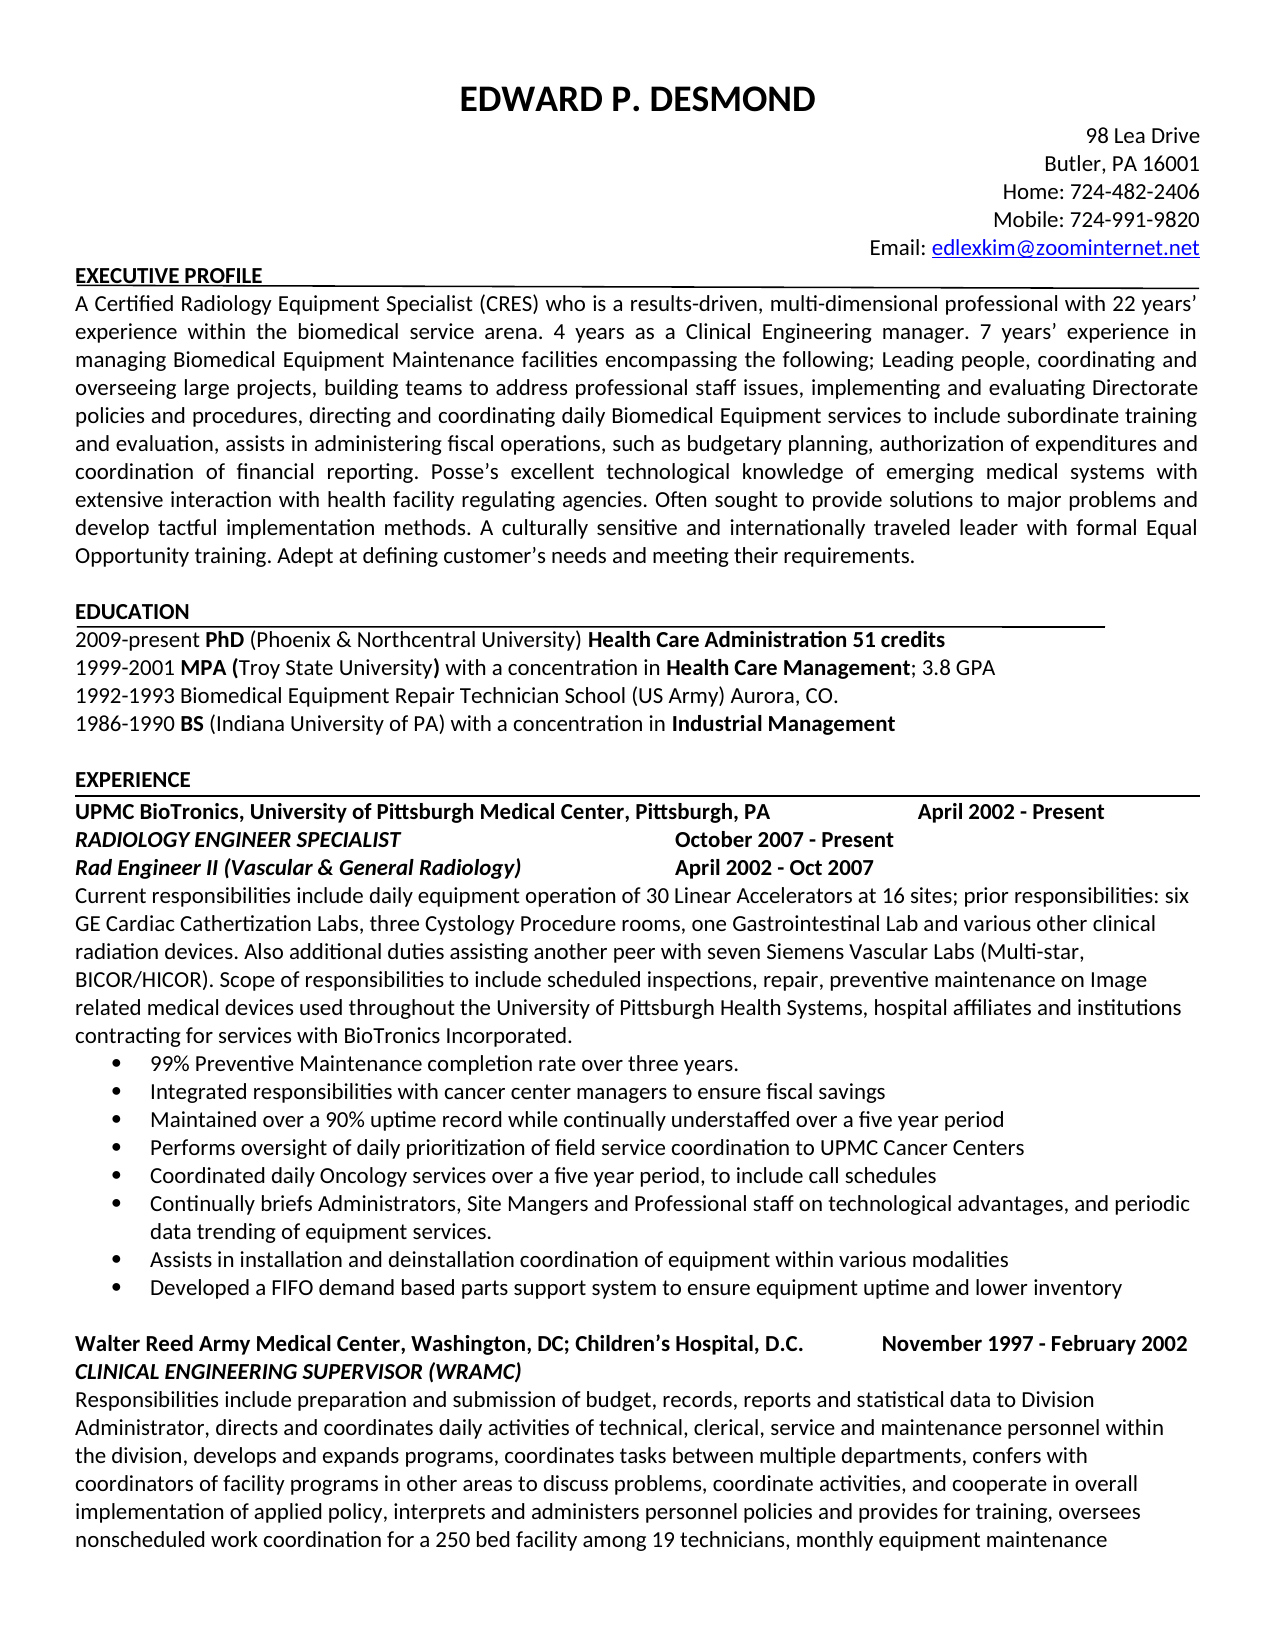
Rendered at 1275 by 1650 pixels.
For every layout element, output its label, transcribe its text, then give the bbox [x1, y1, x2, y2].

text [75, 1385, 1200, 1553]
text EDUCATION [75, 597, 1200, 625]
list Performs oversight of daily prioritization of field service coordination to UPMC Cancer Centers [112, 1133, 1200, 1161]
text Current responsibilities include daily equipment operation of 30 Linear Accelerators at 16 sites; prior responsibilities: six GE Cardiac Cathertization Labs, three Cystology Procedure rooms, one Gastrointestinal Lab and various other clinical radiation devices. Also additional duties assisting another peer with seven Siemens Vascular Labs (Multi-star, BICOR/HICOR). Scope of responsibilities to include scheduled inspections, repair, preventive maintenance on Image related medical devices used throughout the University of Pittsburgh Health Systems, hospital affiliates and institutions contracting for services with BioTronics Incorporated. [75, 881, 1200, 1049]
list Coordinated daily Oncology services over a five year period, to include call schedules [112, 1161, 1200, 1189]
text EXECUTIVE PROFILE [75, 261, 1200, 289]
list Assists in installation and deinstallation coordination of equipment within various modalities [112, 1245, 1200, 1273]
text Email: edlexkim@zoominternet.net [75, 233, 1200, 261]
text A Certified Radiology Equipment Specialist (CRES) who is a results-driven, multi-dimensional professional with 22 years’ experience within the biomedical service arena. 4 years as a Clinical Engineering manager. 7 years’ experience in managing Biomedical Equipment Maintenance facilities encompassing the following; Leading people, coordinating and overseeing large projects, building teams to address professional staff issues, implementing and evaluating Directorate policies and procedures, directing and coordinating daily Biomedical Equipment services to include subordinate training and evaluation, assists in administering fiscal operations, such as budgetary planning, authorization of expenditures and coordination of financial reporting. Posse’s excellent technological knowledge of emerging medical systems with extensive interaction with health facility regulating agencies. Often sought to provide solutions to major problems and develop tactful implementation methods. A culturally sensitive and internationally traveled leader with formal Equal Opportunity training. Adept at defining customer’s needs and meeting their requirements. [75, 289, 1200, 569]
text 98 Lea Drive [75, 121, 1200, 149]
text RADIOLOGY ENGINEER SPECIALIST October 2007 - Present [75, 825, 1200, 853]
text Mobile: 724-991-9820 [75, 205, 1200, 233]
text 1999-2001 MPA (Troy State University) with a concentration in Health Care Management; 3.8 GPA [75, 653, 1200, 681]
text EXPERIENCE [75, 765, 1200, 795]
text 1986-1990 BS (Indiana University of PA) with a concentration in Industrial Management [75, 709, 1200, 737]
text Rad Engineer II (Vascular & General Radiology) April 2002 - Oct 2007 [75, 853, 1200, 881]
text Home: 724-482-2406 [75, 177, 1200, 205]
list Maintained over a 90% uptime record while continually understaffed over a five year period [112, 1105, 1200, 1133]
list Continually briefs Administrators, Site Mangers and Professional staff on technological advantages, and periodic data trending of equipment services. [112, 1189, 1200, 1245]
title EDWARD P. DESMOND [75, 75, 1200, 121]
text CLINICAL ENGINEERING SUPERVISOR (WRAMC) [75, 1357, 1200, 1385]
list 99% Preventive Maintenance completion rate over three years. [112, 1049, 1200, 1077]
text Walter Reed Army Medical Center, Washington, DC; Children’s Hospital, D.C. November 1997 - February 2002 [75, 1329, 1200, 1357]
text 2009-present PhD (Phoenix & Northcentral University) Health Care Administration 51 credits [75, 625, 1200, 653]
list Developed a FIFO demand based parts support system to ensure equipment uptime and lower inventory [112, 1273, 1200, 1301]
text 1992-1993 Biomedical Equipment Repair Technician School (US Army) Aurora, CO. [75, 681, 1200, 709]
text Butler, PA 16001 [75, 149, 1200, 177]
list Integrated responsibilities with cancer center managers to ensure fiscal savings [112, 1077, 1200, 1105]
text UPMC BioTronics, University of Pittsburgh Medical Center, Pittsburgh, PA April 2002 - Present [75, 797, 1200, 825]
